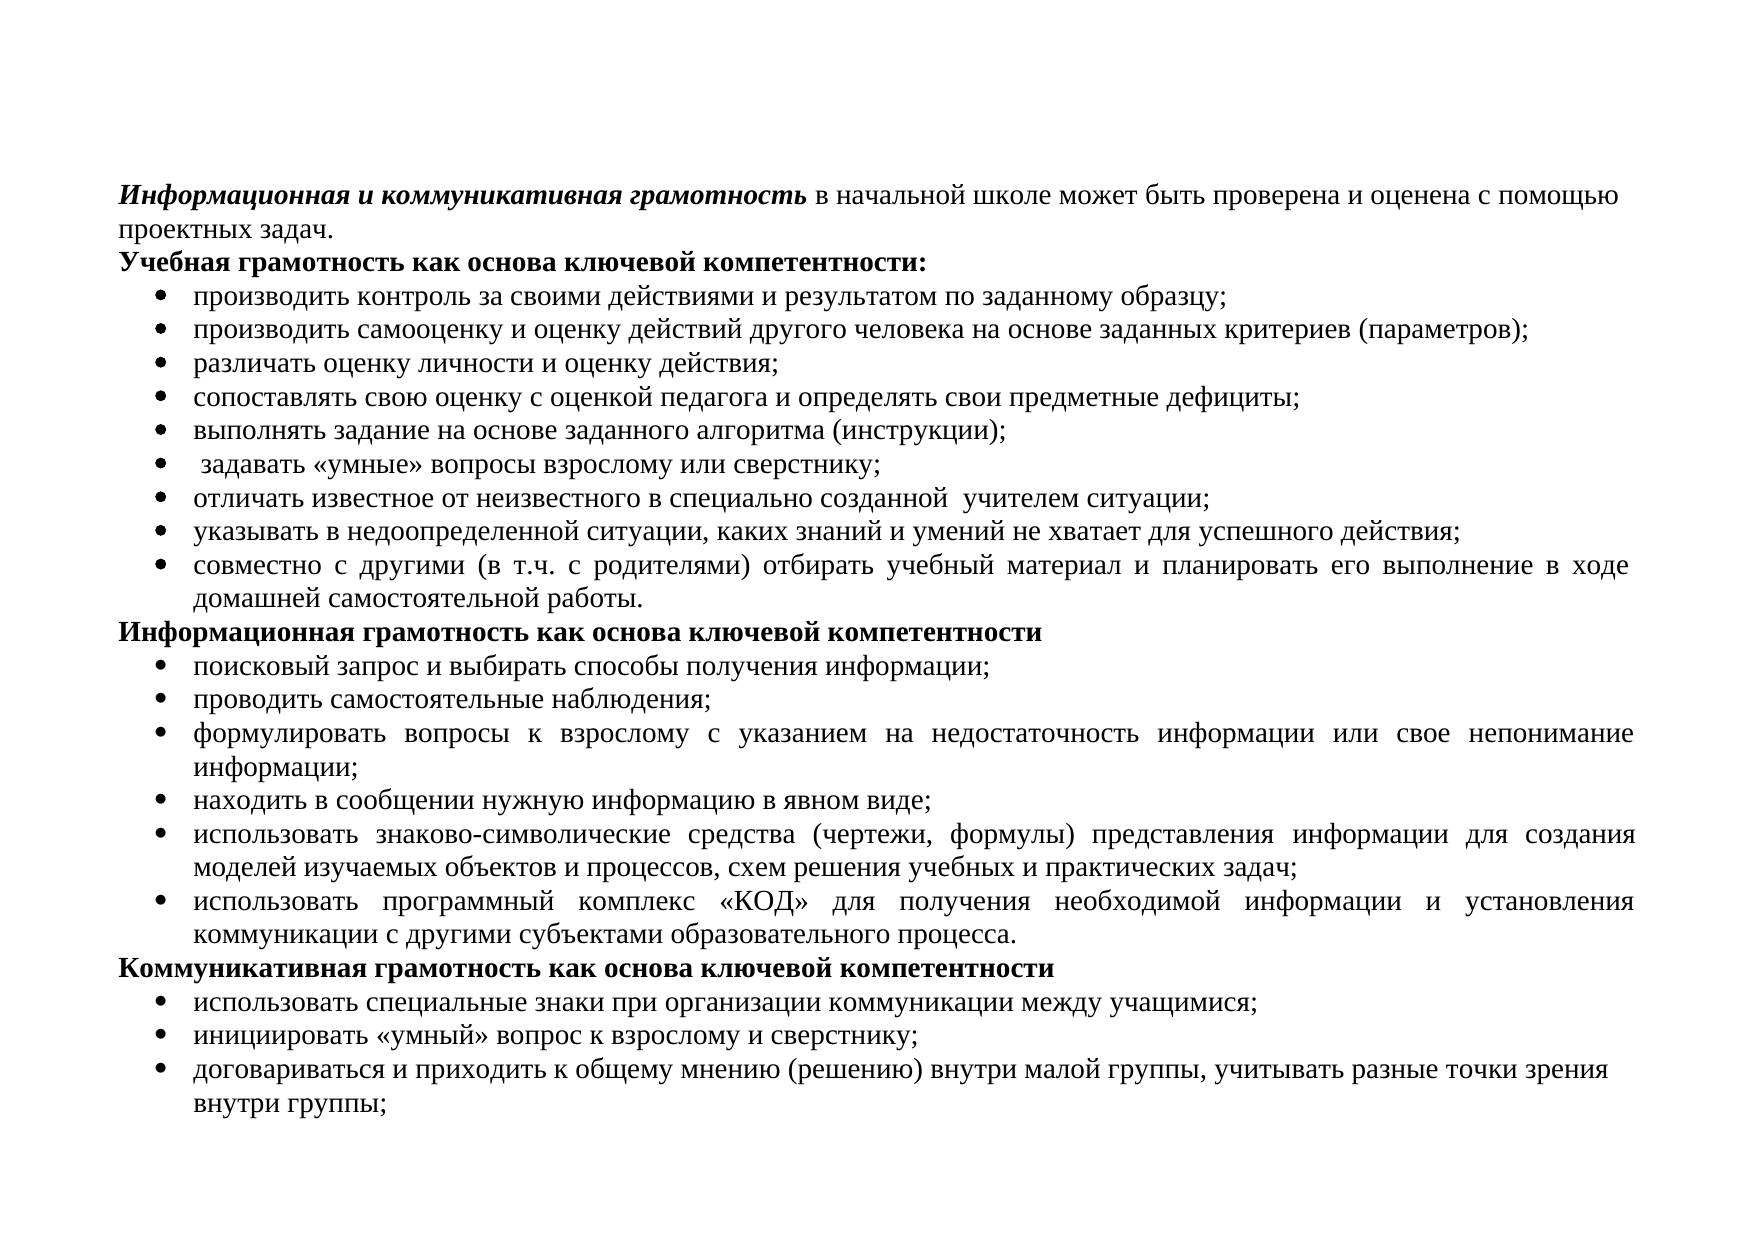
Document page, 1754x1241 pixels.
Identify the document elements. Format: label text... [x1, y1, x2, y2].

list использовать программный комплекс «КОД» для получения необходимой информации и установления коммуникации с другими субъектами образовательного процесса. [156, 883, 1636, 950]
list использовать специальные знаки при организации коммуникации между учащимися; [156, 984, 1636, 1017]
list формулировать вопросы к взрослому с указанием на недостаточность информации или свое непонимание информации; [156, 715, 1636, 782]
list указывать в недоопределенной ситуации, каких знаний и умений не хватает для успешного действия; [156, 513, 1631, 547]
list поисковый запрос и выбирать способы получения информации; [156, 648, 1636, 681]
text Информационная и коммуникативная грамотность в начальной школе может быть проверена и оценена с помощью проектных задач. [118, 177, 1636, 244]
list использовать знаково-символические средства (чертежи, формулы) представления информации для создания моделей изучаемых объектов и процессов, схем решения учебных и практических задач; [156, 816, 1636, 883]
list договариваться и приходить к общему мнению (решению) внутри малой группы, учитывать разные точки зрения внутри группы; [156, 1051, 1636, 1118]
list отличать известное от неизвестного в специально созданной учителем ситуации; [156, 480, 1636, 513]
list находить в сообщении нужную информацию в явном виде; [156, 782, 1636, 816]
list проводить самостоятельные наблюдения; [156, 681, 1636, 715]
list задавать «умные» вопросы взрослому или сверстнику; [156, 446, 1636, 480]
list выполнять задание на основе заданного алгоритма (инструкции); [156, 412, 1636, 446]
text Учебная грамотность как основа ключевой компетентности: [118, 244, 1636, 278]
list производить контроль за своими действиями и результатом по заданному образцу; [156, 278, 1636, 311]
list совместно с другими (в т.ч. с родителями) отбирать учебный материал и планировать его выполнение в ходе домашней самостоятельной работы. [156, 547, 1631, 614]
list различать оценку личности и оценку действия; [156, 345, 1636, 379]
list инициировать «умный» вопрос к взрослому и сверстнику; [156, 1017, 1636, 1051]
text Коммуникативная грамотность как основа ключевой компетентности [118, 950, 1636, 984]
list сопоставлять свою оценку с оценкой педагога и определять свои предметные дефициты; [156, 379, 1636, 412]
list производить самооценку и оценку действий другого человека на основе заданных критериев (параметров); [156, 311, 1636, 345]
text Информационная грамотность как основа ключевой компетентности [118, 614, 1636, 648]
